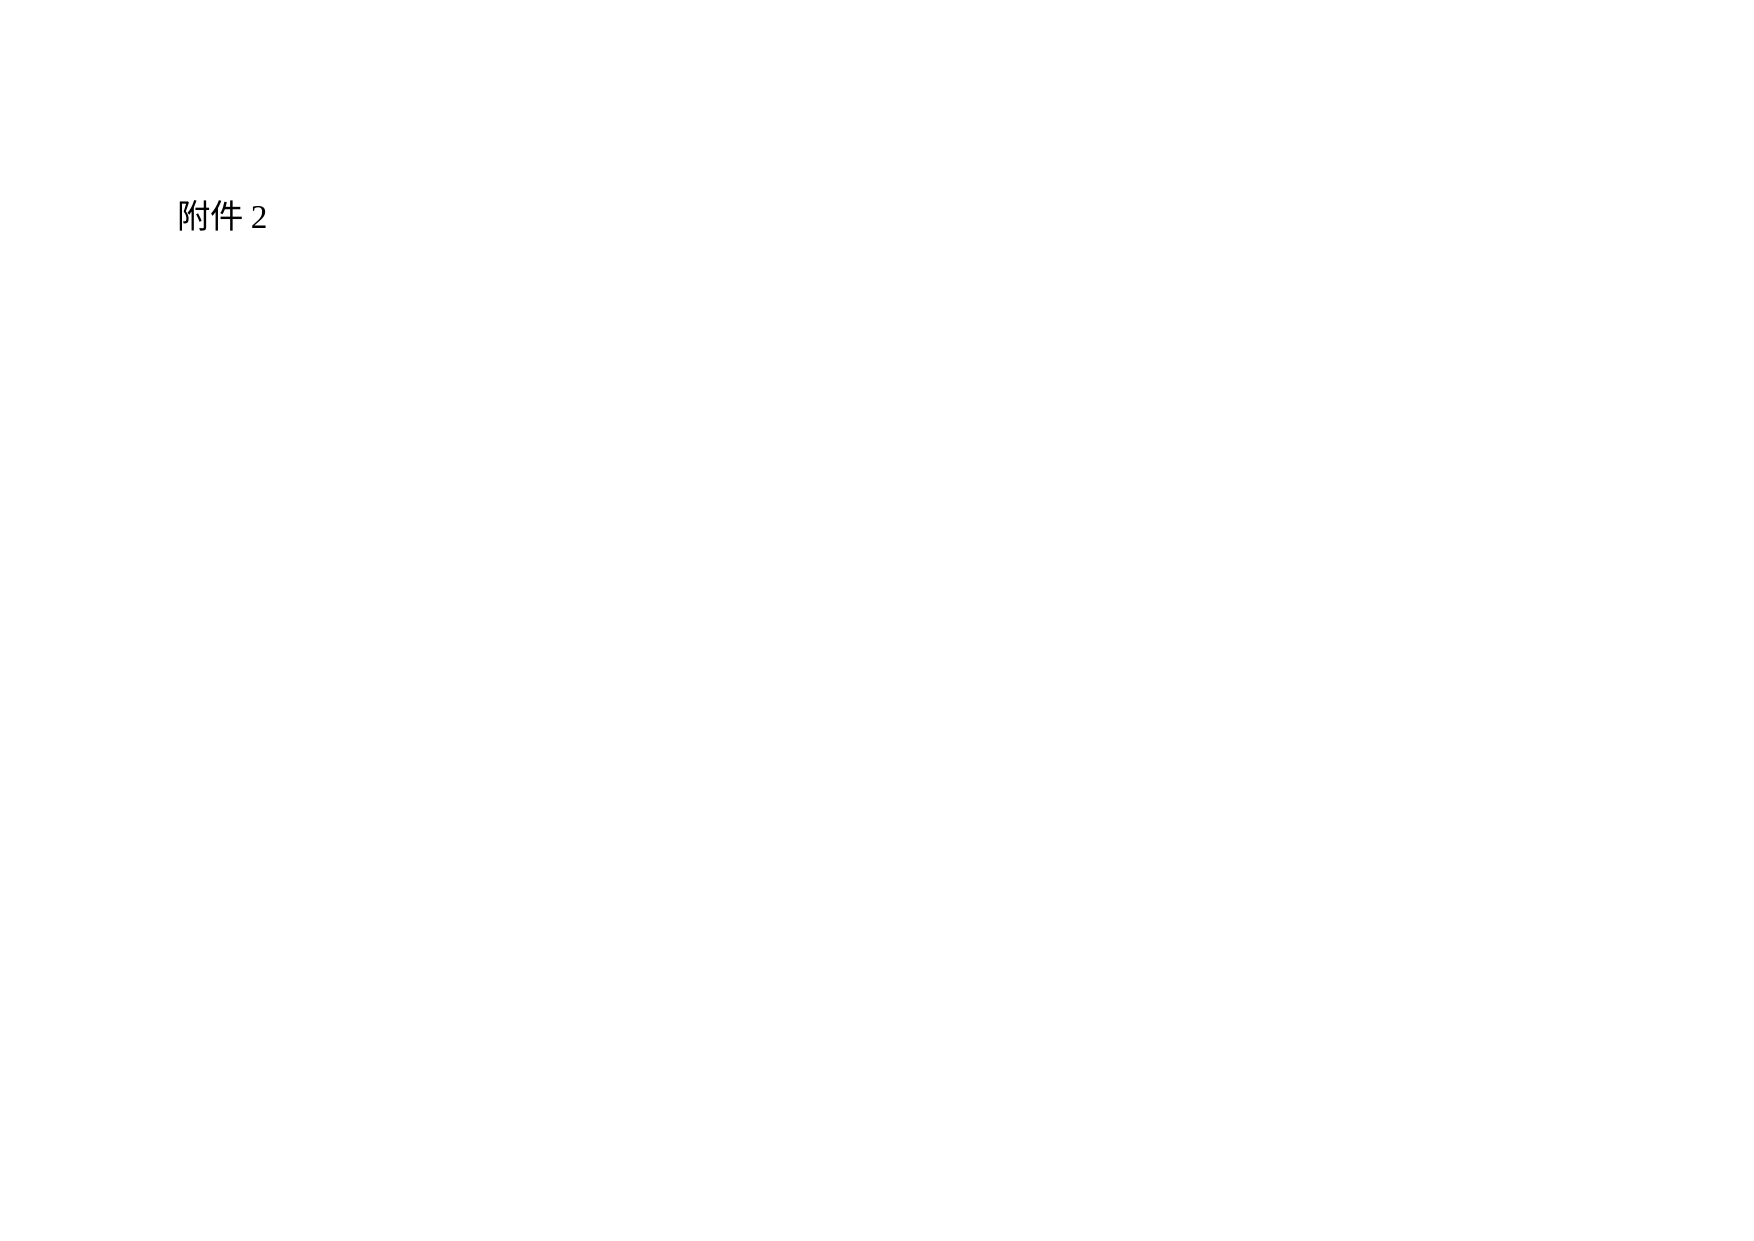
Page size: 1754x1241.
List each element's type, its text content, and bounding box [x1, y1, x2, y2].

text 附件2 [177, 181, 1577, 246]
